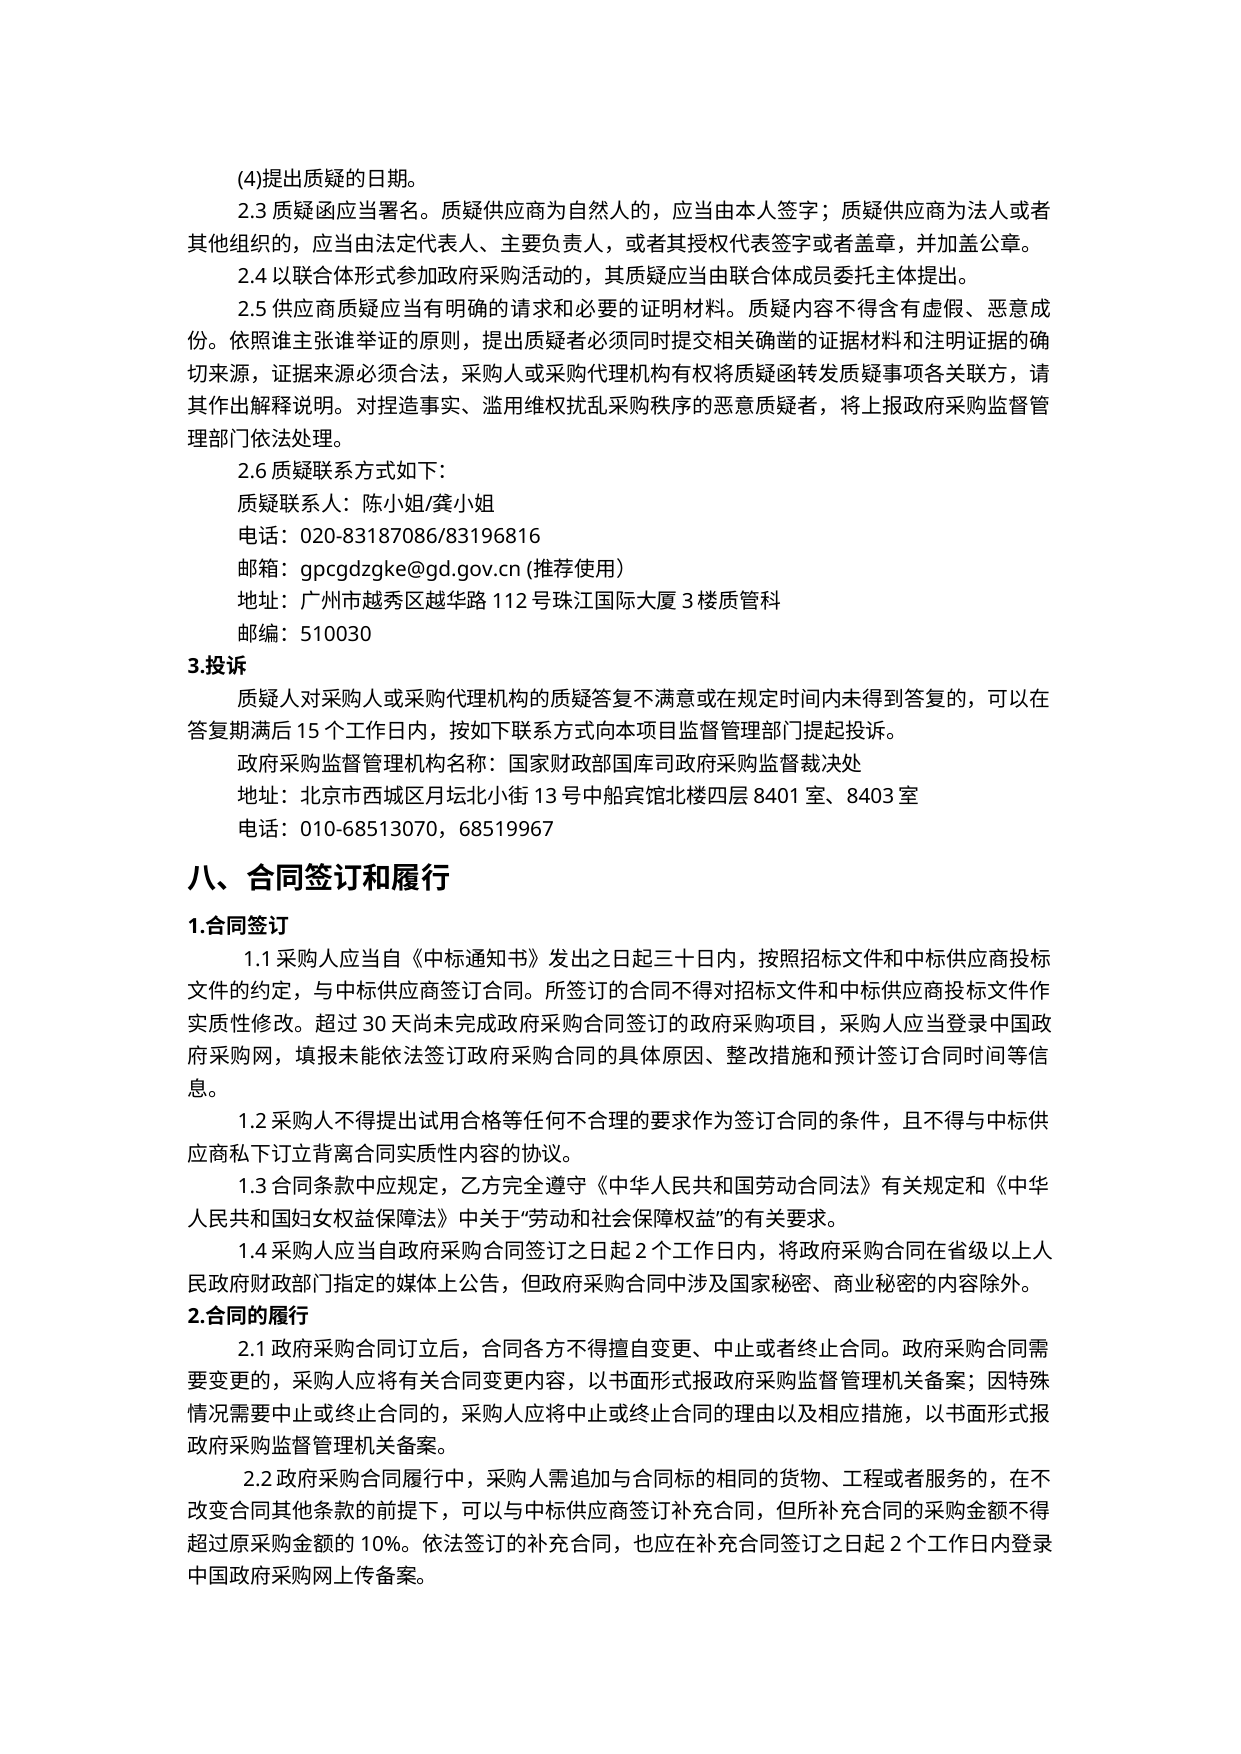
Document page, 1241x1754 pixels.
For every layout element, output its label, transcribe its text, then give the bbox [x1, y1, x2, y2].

text 1.4采购人应当自政府采购合同签订之日起2个工作日内，将政府采购合同在省级以上人民政府财政部门指定的媒体上公告，但政府采购合同中涉及国家秘密、商业秘密的内容除外。 [187, 1234, 1053, 1299]
text 质疑人对采购人或采购代理机构的质疑答复不满意或在规定时间内未得到答复的，可以在答复期满后15个工作日内，按如下联系方式向本项目监督管理部门提起投诉。 [187, 682, 1053, 747]
text 质疑联系人：陈小姐/龚小姐 [187, 487, 1053, 519]
text 电话：020-83187086/83196816 [187, 519, 1053, 552]
text 地址：北京市西城区月坛北小街13号中船宾馆北楼四层8401室、8403室 [187, 779, 1053, 812]
text 2.4以联合体形式参加政府采购活动的，其质疑应当由联合体成员委托主体提出。 [187, 259, 1053, 292]
text 电话：010-68513070，68519967 [187, 812, 1053, 844]
text 2.1政府采购合同订立后，合同各方不得擅自变更、中止或者终止合同。政府采购合同需要变更的，采购人应将有关合同变更内容，以书面形式报政府采购监督管理机关备案；因特殊情况需要中止或终止合同的，采购人应将中止或终止合同的理由以及相应措施，以书面形式报政府采购监督管理机关备案。 [187, 1332, 1053, 1462]
text 1.合同签订 [187, 909, 1053, 942]
text 1.1采购人应当自《中标通知书》发出之日起三十日内，按照招标文件和中标供应商投标文件的约定，与中标供应商签订合同。所签订的合同不得对招标文件和中标供应商投标文件作实质性修改。超过30天尚未完成政府采购合同签订的政府采购项目，采购人应当登录中国政府采购网，填报未能依法签订政府采购合同的具体原因、整改措施和预计签订合同时间等信息。 [187, 942, 1053, 1104]
text 2.5供应商质疑应当有明确的请求和必要的证明材料。质疑内容不得含有虚假、恶意成份。依照谁主张谁举证的原则，提出质疑者必须同时提交相关确凿的证据材料和注明证据的确切来源，证据来源必须合法，采购人或采购代理机构有权将质疑函转发质疑事项各关联方，请其作出解释说明。对捏造事实、滥用维权扰乱采购秩序的恶意质疑者，将上报政府采购监督管理部门依法处理。 [187, 292, 1053, 454]
text 1.3合同条款中应规定，乙方完全遵守《中华人民共和国劳动合同法》有关规定和《中华人民共和国妇女权益保障法》中关于“劳动和社会保障权益”的有关要求。 [187, 1169, 1053, 1234]
text 2.6质疑联系方式如下： [187, 454, 1053, 487]
text 3.投诉 [187, 649, 1053, 682]
text 2.3 质疑函应当署名。质疑供应商为自然人的，应当由本人签字；质疑供应商为法人或者其他组织的，应当由法定代表人、主要负责人，或者其授权代表签字或者盖章，并加盖公章。 [187, 194, 1053, 259]
text 2.2政府采购合同履行中，采购人需追加与合同标的相同的货物、工程或者服务的，在不改变合同其他条款的前提下，可以与中标供应商签订补充合同，但所补充合同的采购金额不得超过原采购金额的10%。依法签订的补充合同，也应在补充合同签订之日起2个工作日内登录中国政府采购网上传备案。 [187, 1462, 1053, 1592]
text 地址：广州市越秀区越华路112号珠江国际大厦3楼质管科 [187, 584, 1053, 617]
text 1.2采购人不得提出试用合格等任何不合理的要求作为签订合同的条件，且不得与中标供应商私下订立背离合同实质性内容的协议。 [187, 1104, 1053, 1169]
text 政府采购监督管理机构名称：国家财政部国库司政府采购监督裁决处 [187, 747, 1053, 779]
text (4)提出质疑的日期。 [187, 162, 1053, 194]
text 2.合同的履行 [187, 1299, 1053, 1332]
text 邮编：510030 [187, 617, 1053, 649]
text 邮箱：gpcgdzgke@gd.gov.cn (推荐使用） [187, 552, 1053, 584]
text 八、合同签订和履行 [187, 844, 1053, 909]
